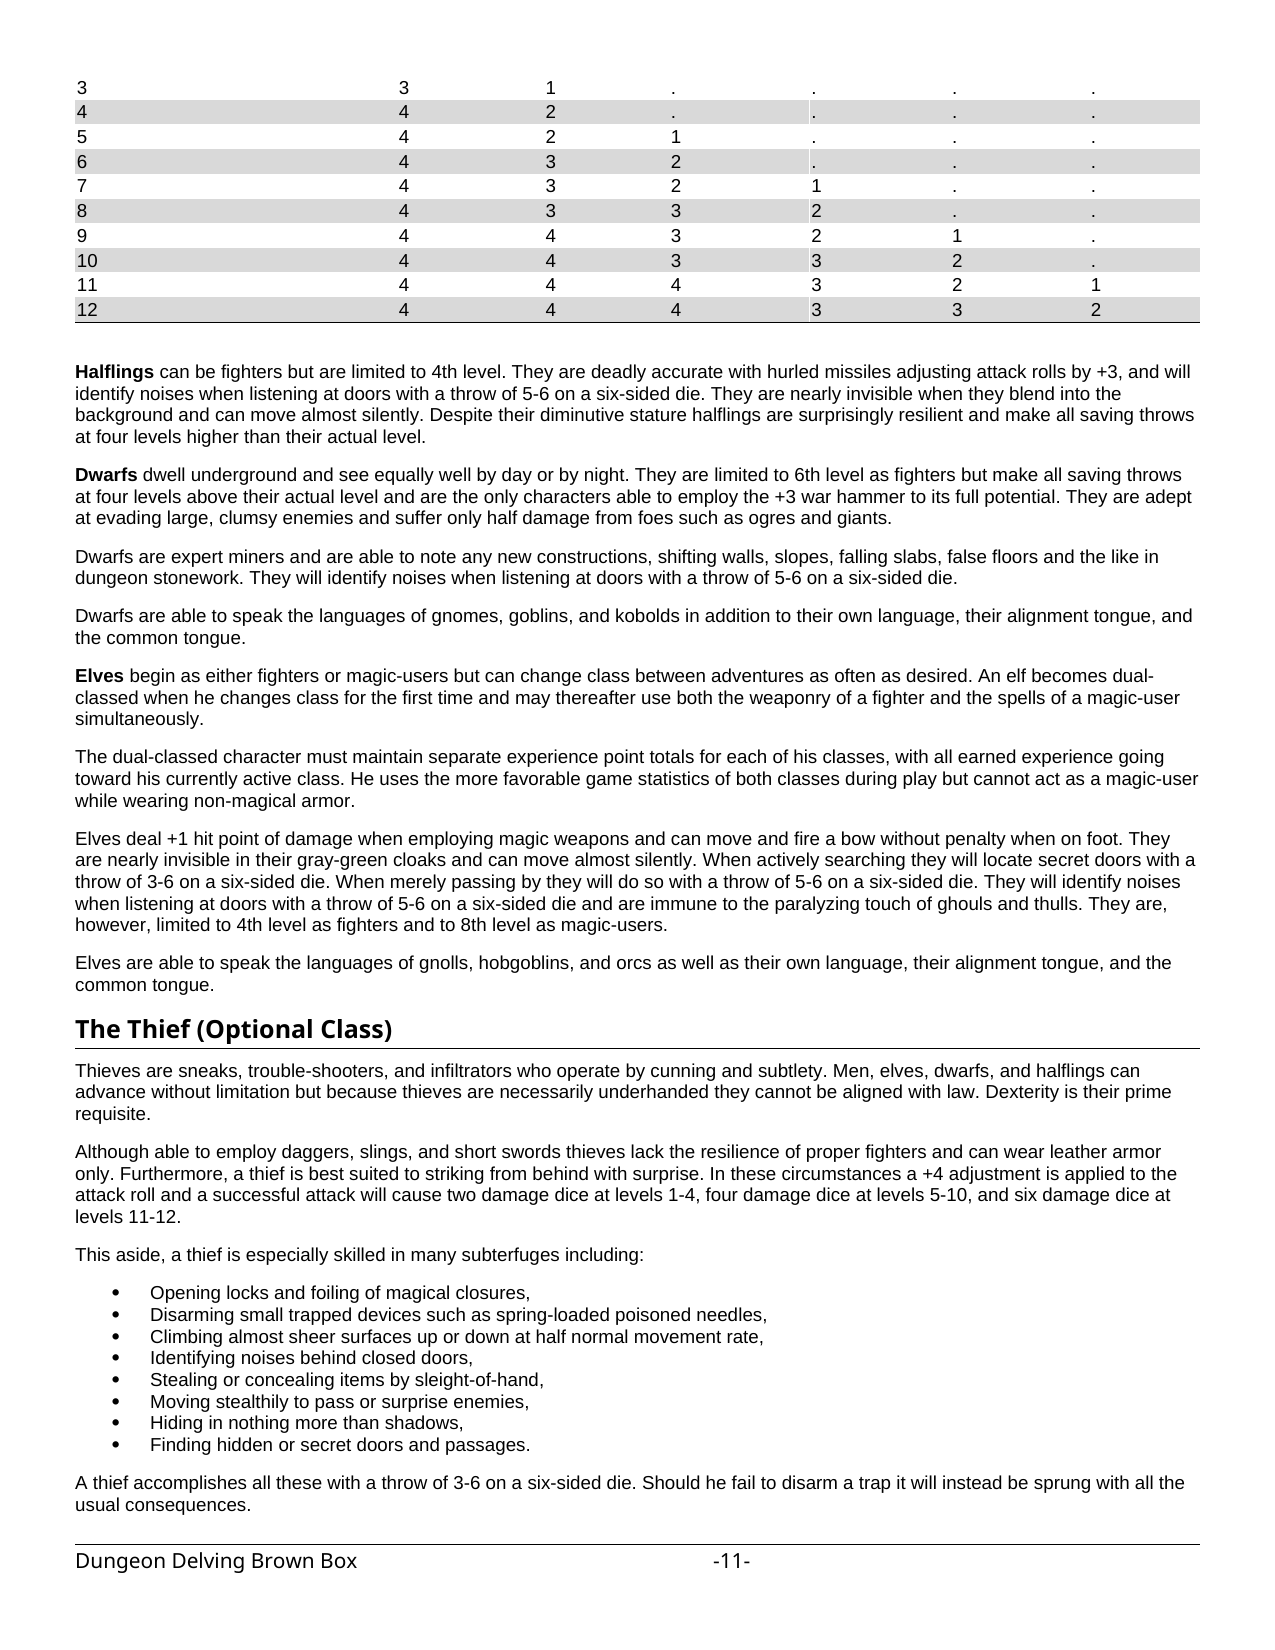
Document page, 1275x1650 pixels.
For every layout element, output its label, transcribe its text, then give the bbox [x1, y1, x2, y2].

text This aside, a thief is especially skilled in many subterfuges including: [75, 1244, 1200, 1265]
list Finding hidden or secret doors and passages. [112, 1434, 1200, 1455]
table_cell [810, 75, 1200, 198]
text Dwarfs are able to speak the languages of gnomes, goblins, and kobolds in addition to their own language, their alignment tongue, and the common tongue. [75, 605, 1200, 648]
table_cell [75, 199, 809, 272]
subtitle The Thief (Optional Class) [75, 1012, 1200, 1048]
text Elves begin as either fighters or magic-users but can change class between adventures as often as desired. An elf becomes dual-classed when he changes class for the first time and may thereafter use both the weaponry of a fighter and the spells of a magic-user simultaneously. [75, 665, 1200, 730]
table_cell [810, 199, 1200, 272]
text The dual-classed character must maintain separate experience point totals for each of his classes, with all earned experience going toward his currently active class. He uses the more favorable game statistics of both classes during play but cannot act as a magic-user while wearing non-magical armor. [75, 746, 1200, 811]
text Halflings can be fighters but are limited to 4th level. They are deadly accurate with hurled missiles adjusting attack rolls by +3, and will identify noises when listening at doors with a throw of 5-6 on a six-sided die. They are nearly invisible when they blend into the background and can move almost silently. Despite their diminutive stature halflings are surprisingly resilient and make all saving throws at four levels higher than their actual level. [75, 361, 1200, 447]
list Climbing almost sheer surfaces up or down at half normal movement rate, [112, 1325, 1200, 1347]
list Identifying noises behind closed doors, [112, 1347, 1200, 1369]
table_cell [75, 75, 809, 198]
text Dwarfs dwell underground and see equally well by day or by night. They are limited to 6th level as fighters but make all saving throws at four levels above their actual level and are the only characters able to employ the +3 war hammer to its full potential. They are adept at evading large, clumsy enemies and suffer only half damage from foes such as ogres and giants. [75, 464, 1200, 529]
list Disarming small trapped devices such as spring-loaded poisoned needles, [112, 1304, 1200, 1325]
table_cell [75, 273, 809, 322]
text Elves deal +1 hit point of damage when employing magic weapons and can move and fire a bow without penalty when on foot. They are nearly invisible in their gray-green cloaks and can move almost silently. When actively searching they will locate secret doors with a throw of 3-6 on a six-sided die. When merely passing by they will do so with a throw of 5-6 on a six-sided die. They will identify noises when listening at doors with a throw of 5-6 on a six-sided die and are immune to the paralyzing touch of ghouls and thulls. They are, however, limited to 4th level as fighters and to 8th level as magic-users. [75, 828, 1200, 936]
list Hiding in nothing more than shadows, [112, 1412, 1200, 1434]
text Dwarfs are expert miners and are able to note any new constructions, shifting walls, slopes, falling slabs, false floors and the like in dungeon stonework. They will identify noises when listening at doors with a throw of 5-6 on a six-sided die. [75, 545, 1200, 588]
text Elves are able to speak the languages of gnolls, hobgoblins, and orcs as well as their own language, their alignment tongue, and the common tongue. [75, 952, 1200, 995]
list Moving stealthily to pass or surprise enemies, [112, 1390, 1200, 1412]
text Thieves are sneaks, trouble-shooters, and infiltrators who operate by cunning and subtlety. Men, elves, dwarfs, and halflings can advance without limitation but because thieves are necessarily underhanded they cannot be aligned with law. Dexterity is their prime requisite. [75, 1059, 1200, 1124]
list Opening locks and foiling of magical closures, [112, 1282, 1200, 1304]
text Although able to employ daggers, slings, and short swords thieves lack the resilience of proper fighters and can wear leather armor only. Furthermore, a thief is best suited to striking from behind with surprise. In these circumstances a +4 adjustment is applied to the attack roll and a successful attack will cause two damage dice at levels 1-4, four damage dice at levels 5-10, and six damage dice at levels 11-12. [75, 1141, 1200, 1227]
text A thief accomplishes all these with a throw of 3-6 on a six-sided die. Should he fail to disarm a trap it will instead be sprung with all the usual consequences. [75, 1472, 1200, 1515]
list Stealing or concealing items by sleight-of-hand, [112, 1369, 1200, 1390]
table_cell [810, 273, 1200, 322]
